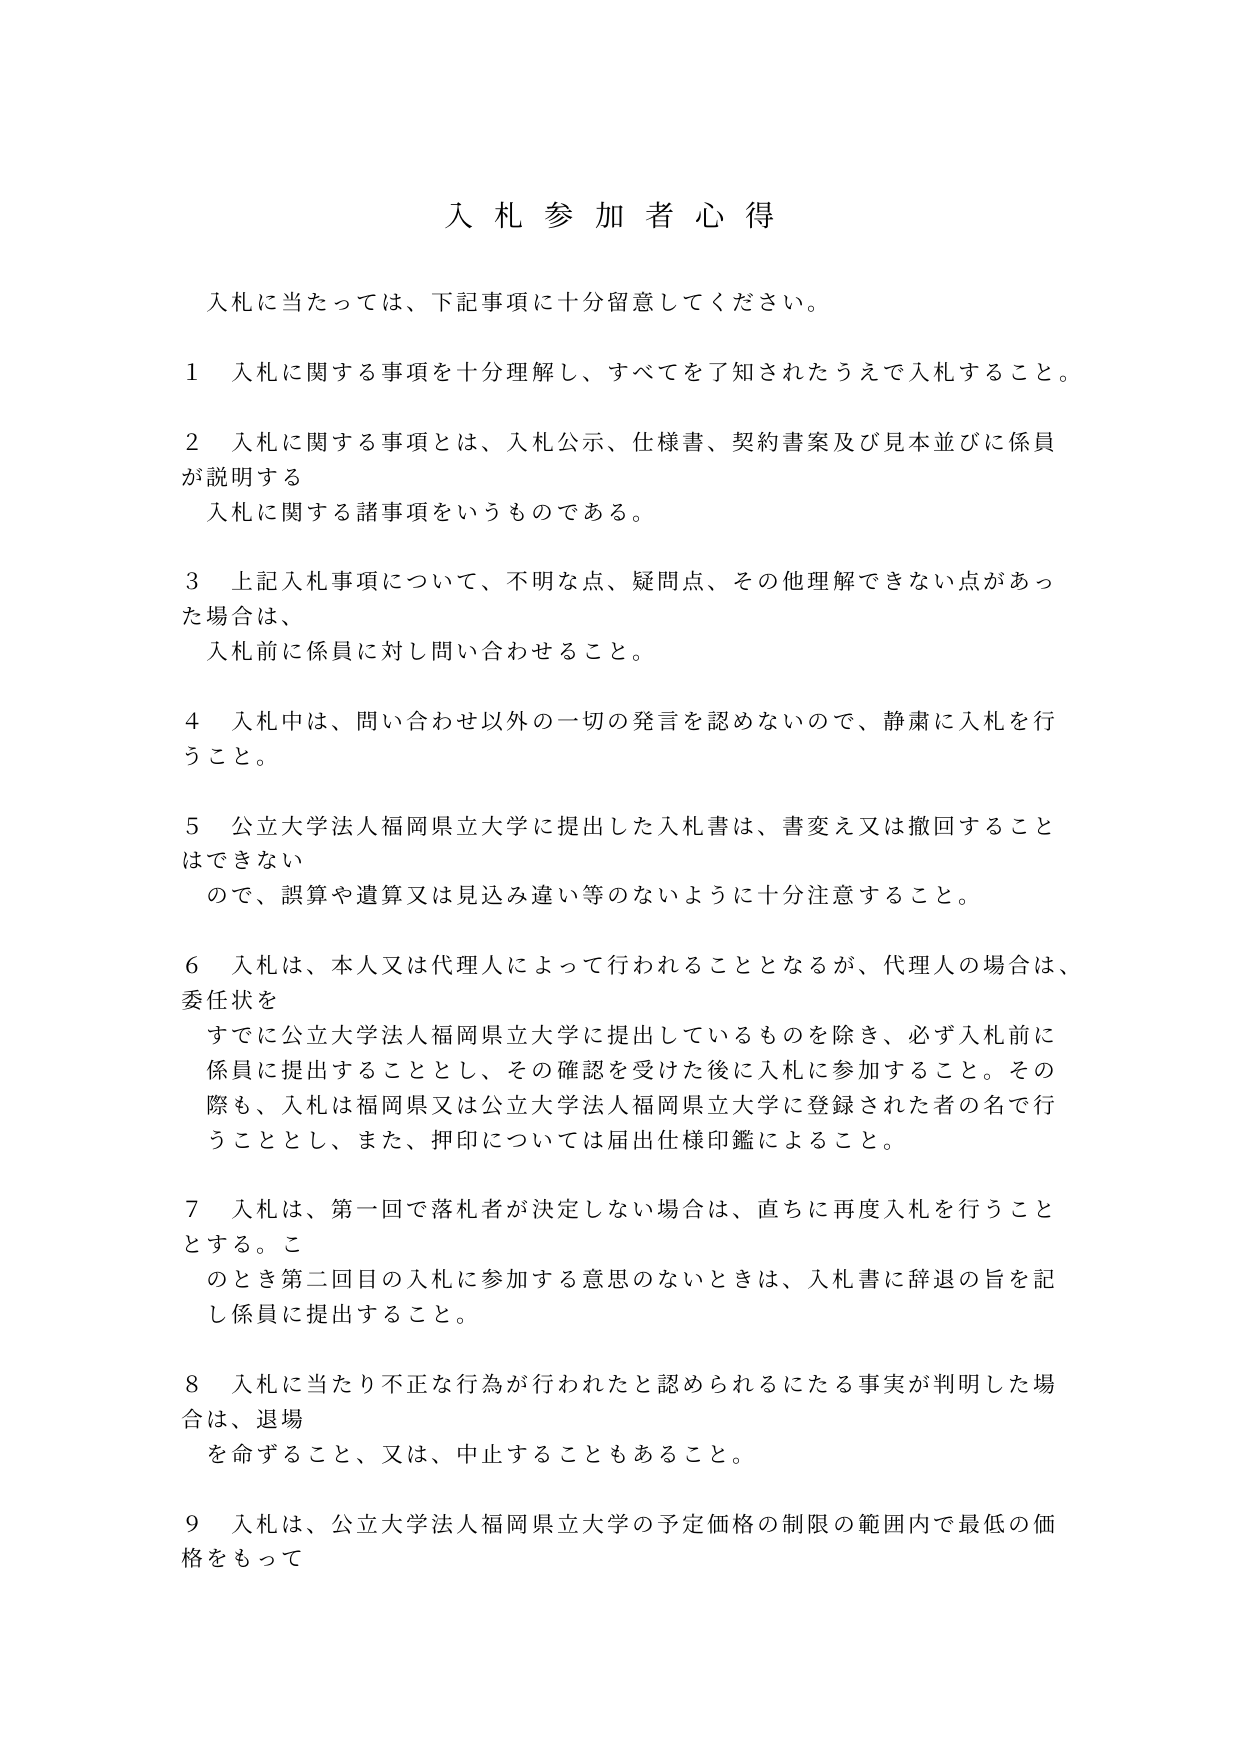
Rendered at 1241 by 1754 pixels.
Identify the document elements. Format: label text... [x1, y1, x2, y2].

text 入札前に係員に対し問い合わせること。 [203, 633, 1059, 668]
text 入札に関する諸事項をいうものである。 [203, 493, 1059, 528]
text ６ 入札は、本人又は代理人によって行われることとなるが、代理人の場合は、委任状を [181, 947, 1059, 1017]
text を命ずること、又は、中止することもあること。 [203, 1435, 1059, 1470]
text ２ 入札に関する事項とは、入札公示、仕様書、契約書案及び見本並びに係員が説明する [181, 423, 1059, 493]
text ので、誤算や遺算又は見込み違い等のないように十分注意すること。 [203, 877, 1059, 912]
text ３ 上記入札事項について、不明な点、疑問点、その他理解できない点があった場合は、 [181, 563, 1059, 633]
text １ 入札に関する事項を十分理解し、すべてを了知されたうえで入札すること。 [181, 353, 1059, 388]
text ９ 入札は、公立大学法人福岡県立大学の予定価格の制限の範囲内で最低の価格をもって [181, 1505, 1059, 1575]
text 入札に当たっては、下記事項に十分留意してください。 [181, 284, 1059, 319]
text のとき第二回目の入札に参加する意思のないときは、入札書に辞退の旨を記し係員に提出すること。 [203, 1261, 1059, 1331]
text ８ 入札に当たり不正な行為が行われたと認められるにたる事実が判明した場合は、退場 [181, 1366, 1059, 1435]
text ５ 公立大学法人福岡県立大学に提出した入札書は、書変え又は撤回することはできない [181, 807, 1059, 877]
text ７ 入札は、第一回で落札者が決定しない場合は、直ちに再度入札を行うこととする。こ [181, 1191, 1059, 1261]
text ４ 入札中は、問い合わせ以外の一切の発言を認めないので、静粛に入札を行うこと。 [181, 702, 1059, 772]
text 入札参加者心得 [181, 179, 1059, 249]
text すでに公立大学法人福岡県立大学に提出しているものを除き、必ず入札前に係員に提出することとし、その確認を受けた後に入札に参加すること。その際も、入札は福岡県又は公立大学法人福岡県立大学に登録された者の名で行うこととし、また、押印については届出仕様印鑑によること。 [203, 1017, 1059, 1156]
